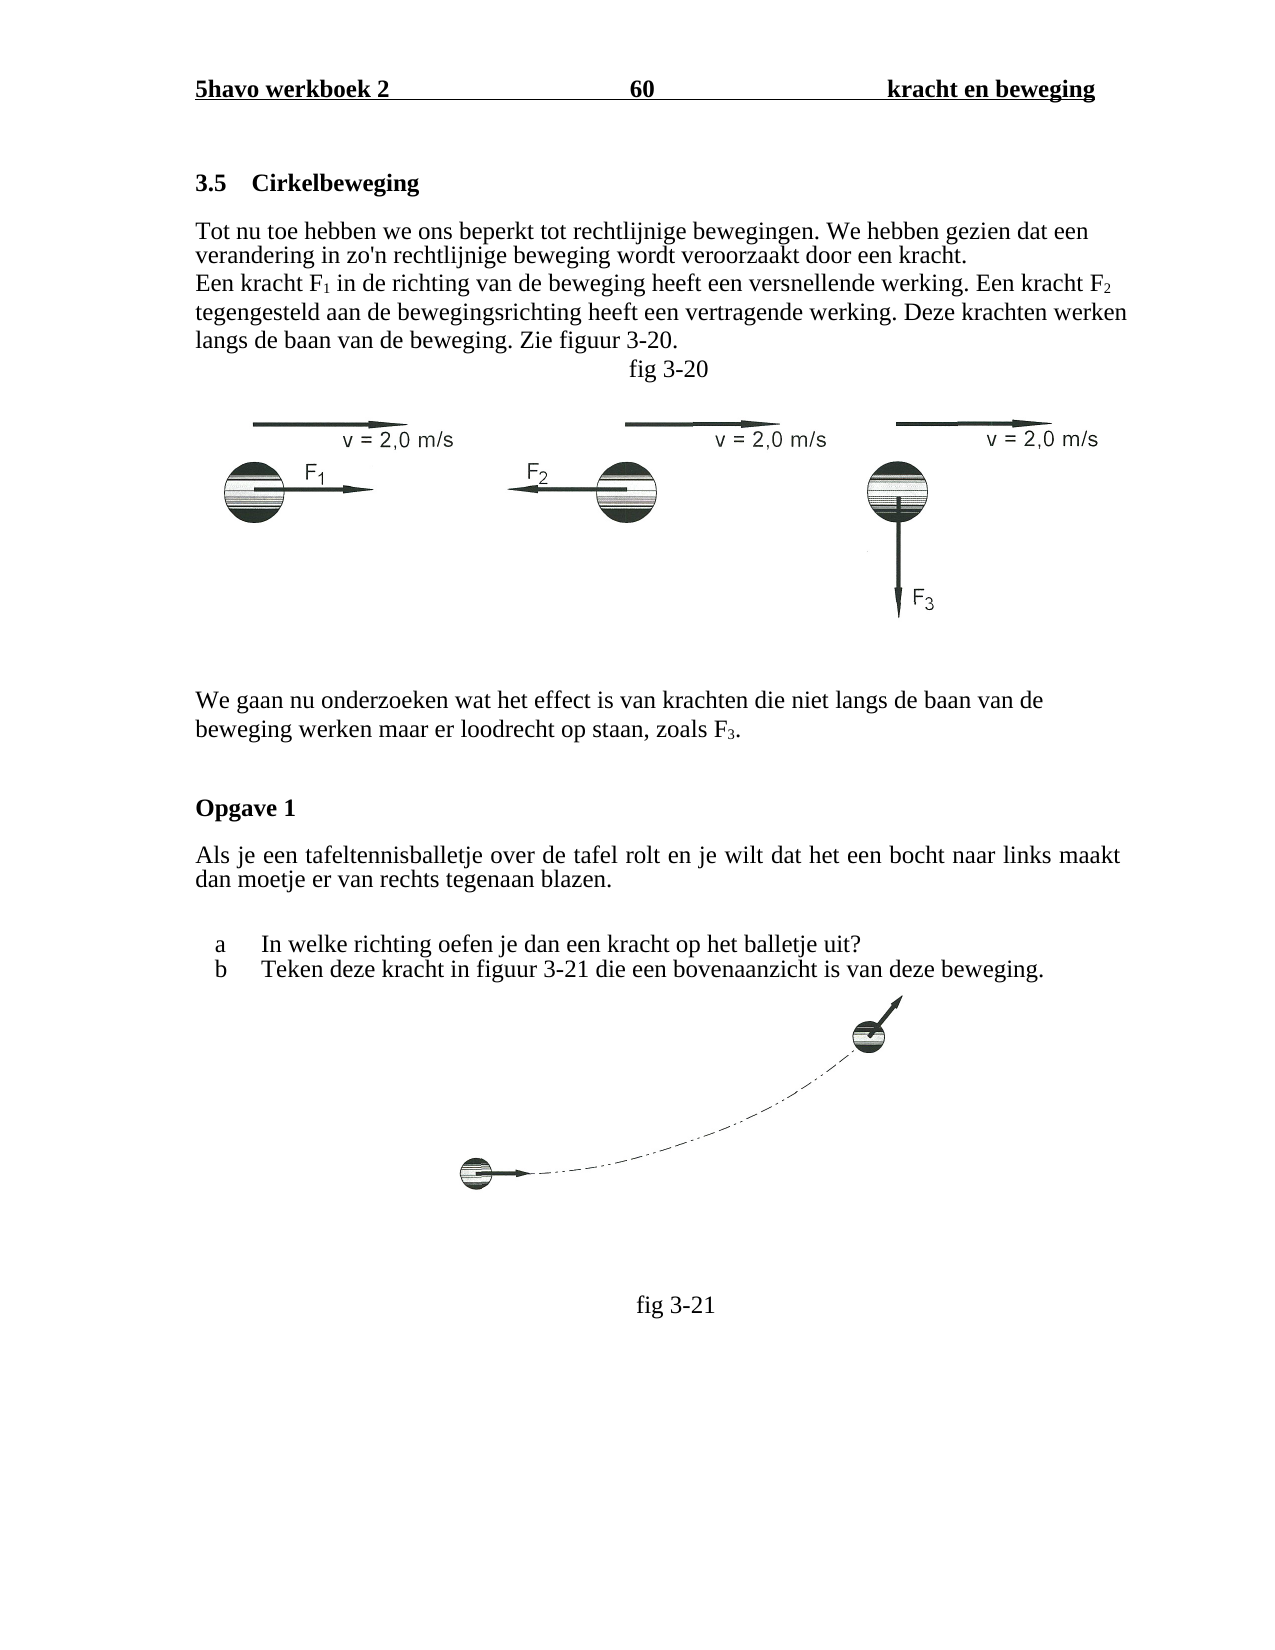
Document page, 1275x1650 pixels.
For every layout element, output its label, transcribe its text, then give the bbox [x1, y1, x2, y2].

text fig 3-20 [629, 354, 1121, 383]
text b Teken deze kracht in figuur 3-21 die een bovenaanzicht is van deze beweging. [214, 958, 1121, 982]
text 3.5 Cirkelbeweging [195, 168, 1121, 197]
text a In welke richting oefen je dan een kracht op het balletje uit? [214, 929, 1121, 958]
text Een kracht F1 in de richting van de beweging heeft een versnellende werking. Een kracht F2 tegengesteld aan de bewegingsrichting heeft een vertragende werking. Deze krachten werken langs de baan van de beweging. Zie figuur 3-20. [195, 268, 1133, 354]
text fig 3-21 [195, 1290, 1121, 1318]
text Tot nu toe hebben we ons beperkt tot rechtlijnige bewegingen. We hebben gezien dat een verandering in zo'n rechtlijnige beweging wordt veroorzaakt door een kracht. [195, 220, 1121, 268]
picture [195, 409, 1123, 638]
text Als je een tafeltennisballetje over de tafel rolt en je wilt dat het een bocht naar links maakt dan moetje er van rechts tegenaan blazen. [195, 844, 1121, 892]
picture [383, 986, 977, 1199]
text Opgave 1 [195, 793, 1121, 822]
text We gaan nu onderzoeken wat het effect is van krachten die niet langs de baan van de beweging werken maar er loodrecht op staan, zoals F3. [195, 638, 1121, 743]
